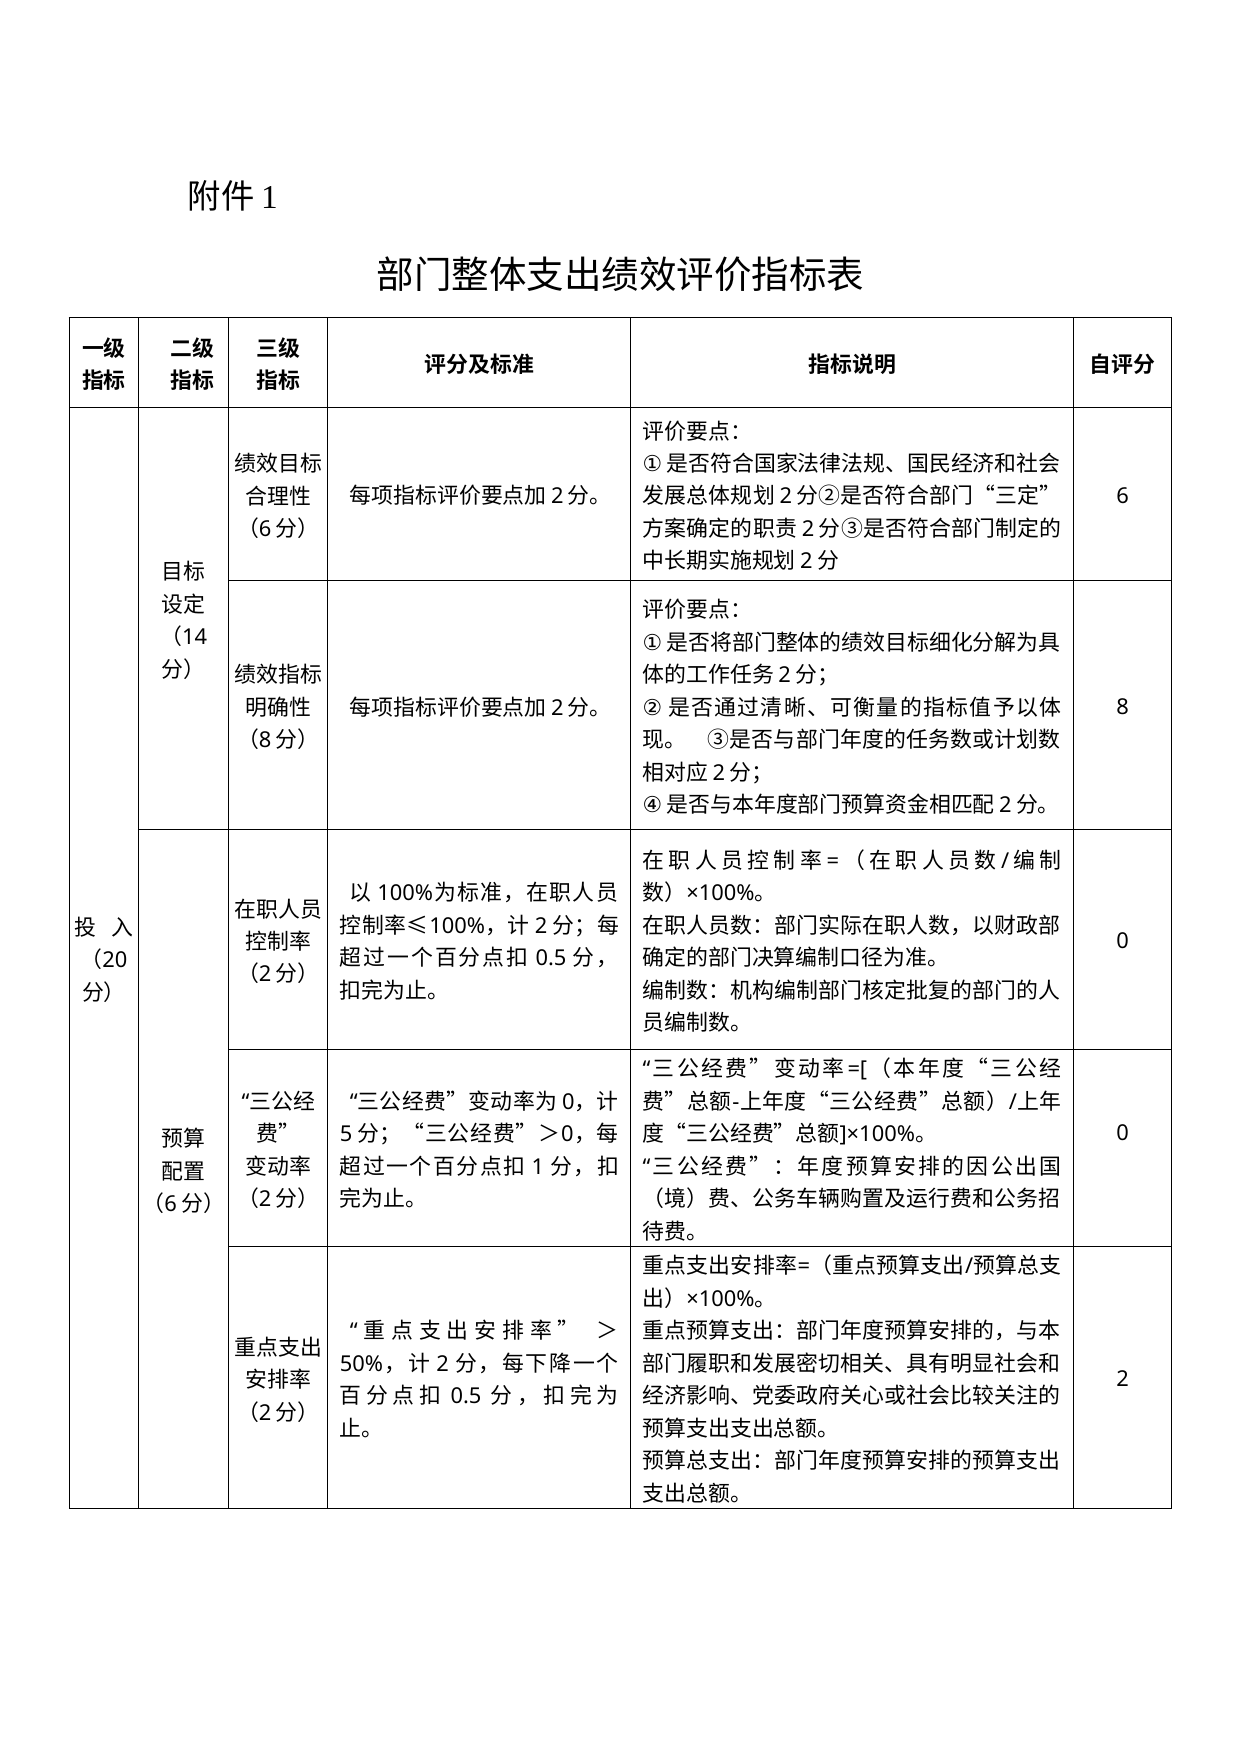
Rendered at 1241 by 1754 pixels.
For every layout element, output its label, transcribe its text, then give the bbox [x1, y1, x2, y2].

table_cell 8 [1074, 581, 1171, 829]
table_cell 评价要点： ①是否将部门整体的绩效目标细化分解为具体的工作任务2分； ②是否通过清晰、可衡量的指标值予以体现。 ③是否与部门年度的任务数或计划数相对应2分； ④是否与本年度部门预算资金相匹配2分。 [631, 581, 1073, 829]
table_cell 每项指标评价要点加2分。 [328, 581, 630, 829]
table_header 自评分 [1074, 318, 1171, 407]
table_cell “重点支出安排率” ＞50%，计2分，每下降一个百分点扣0.5分，扣完为止。 [328, 1247, 630, 1508]
table_header 一级 指标 [70, 318, 138, 407]
table_cell 目标 设定 （14分） [139, 408, 228, 829]
table_cell 投 入 （20分） [70, 408, 138, 1508]
table_cell “三公经费”变动率为0，计5分；“三公经费”＞0，每超过一个百分点扣1分，扣完为止。 [328, 1050, 630, 1246]
table_cell “三公经费”变动率=[（本年度“三公经费”总额-上年度“三公经费”总额）/上年度“三公经费”总额]×100%。 “三公经费”：年度预算安排的因公出国（境）费、公务车辆购置及运行费和公务招待费。 [631, 1050, 1073, 1246]
table_cell 2 [1074, 1247, 1171, 1508]
table_header 评分及标准 [328, 318, 630, 407]
table_cell 0 [1074, 1050, 1171, 1246]
table_cell 预算 配置 （6分） [139, 830, 228, 1508]
table_cell 每项指标评价要点加2分。 [328, 408, 630, 580]
table_cell 在职人员 控制率 （2分） [229, 830, 327, 1049]
text 部门整体支出绩效评价指标表 [187, 239, 1053, 304]
table_cell “三公经费” 变动率 （2分） [229, 1050, 327, 1246]
table_cell 绩效目标 合理性 （6分） [229, 408, 327, 580]
table_cell 在职人员控制率=（在职人员数/编制数）×100%。 在职人员数：部门实际在职人数，以财政部确定的部门决算编制口径为准。 编制数：机构编制部门核定批复的部门的人员编制数。 [631, 830, 1073, 1049]
table_cell 6 [1074, 408, 1171, 580]
table_cell 以100%为标准，在职人员控制率≤100%，计2分；每超过一个百分点扣0.5分，扣完为止。 [328, 830, 630, 1049]
table_cell 绩效指标 明确性 （8分） [229, 581, 327, 829]
table_cell 评价要点： ①是否符合国家法律法规、国民经济和社会发展总体规划2分②是否符合部门“三定”方案确定的职责2分③是否符合部门制定的中长期实施规划2分 [631, 408, 1073, 580]
table_header 指标说明 [631, 318, 1073, 407]
table_header 三级 指标 [229, 318, 327, 407]
table_cell 重点支出 安排率 （2分） [229, 1247, 327, 1508]
text 附件1 [187, 162, 1053, 227]
table_cell 重点支出安排率=（重点预算支出/预算总支出）×100%。 重点预算支出：部门年度预算安排的，与本部门履职和发展密切相关、具有明显社会和经济影响、党委政府关心或社会比较关注的预算支出支出总额。 预算总支出：部门年度预算安排的预算支出支出总额。 [631, 1247, 1073, 1508]
table_cell 0 [1074, 830, 1171, 1049]
table_header 二级 指标 [139, 318, 228, 407]
